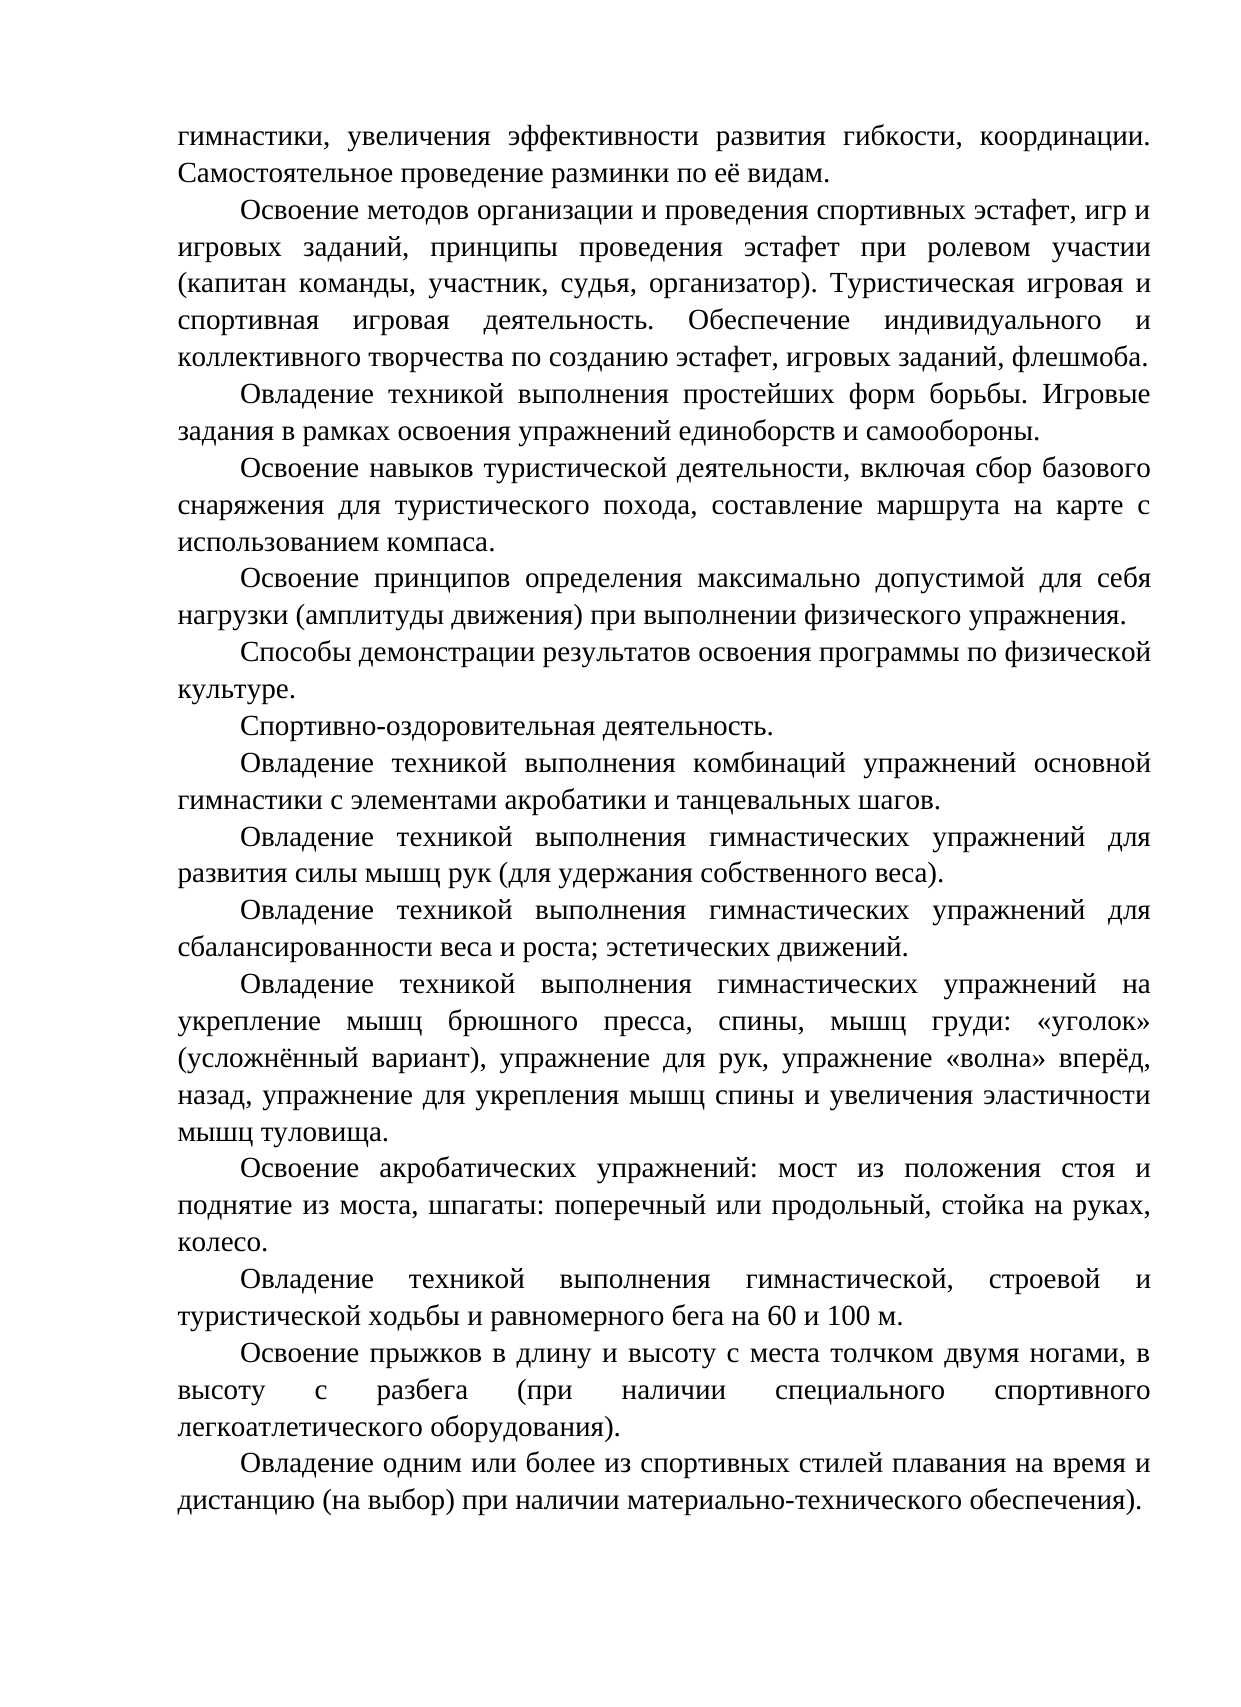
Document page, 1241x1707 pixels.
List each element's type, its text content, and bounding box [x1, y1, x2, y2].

text Освоение методов организации и проведения спортивных эстафет, игр и игровых заданий, принципы проведения эстафет при ролевом участии (капитан команды, участник, судья, организатор). Туристическая игровая и спортивная игровая деятельность. Обеспечение индивидуального и коллективного творчества по созданию эстафет, игровых заданий, флешмоба. [177, 192, 1152, 373]
text Овладение техникой выполнения простейших форм борьбы. Игровые задания в рамках освоения упражнений единоборств и самообороны. [177, 376, 1152, 447]
text Овладение техникой выполнения гимнастических упражнений на укрепление мышц брюшного пресса, спины, мышц груди: «уголок» (усложнённый вариант), упражнение для рук, упражнение «волна» вперёд, назад, упражнение для укрепления мышц спины и увеличения эластичности мышц туловища. [177, 966, 1152, 1147]
text Овладение одним или более из спортивных стилей плавания на время и дистанцию (на выбор) при наличии материально-технического обеспечения). [177, 1446, 1152, 1516]
text Спортивно-оздоровительная деятельность. [177, 708, 1152, 742]
text Освоение акробатических упражнений: мост из положения стоя и поднятие из моста, шпагаты: поперечный или продольный, стойка на руках, колесо. [177, 1151, 1152, 1258]
text Освоение принципов определения максимально допустимой для себя нагрузки (амплитуды движения) при выполнении физического упражнения. [177, 561, 1152, 631]
text Овладение техникой выполнения комбинаций упражнений основной гимнастики с элементами акробатики и танцевальных шагов. [177, 745, 1152, 815]
text Освоение прыжков в длину и высоту с места толчком двумя ногами, в высоту с разбега (при наличии специального спортивного легкоатлетического оборудования). [177, 1335, 1152, 1442]
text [177, 118, 1152, 188]
text Овладение техникой выполнения гимнастических упражнений для сбалансированности веса и роста; эстетических движений. [177, 892, 1152, 963]
text Освоение навыков туристической деятельности, включая сбор базового снаряжения для туристического похода, составление маршрута на карте с использованием компаса. [177, 450, 1152, 557]
text Овладение техникой выполнения гимнастической, строевой и туристической ходьбы и равномерного бега на 60 и 100 м. [177, 1261, 1152, 1332]
text Способы демонстрации результатов освоения программы по физической культуре. [177, 634, 1152, 705]
text Овладение техникой выполнения гимнастических упражнений для развития силы мышц рук (для удержания собственного веса). [177, 819, 1152, 889]
